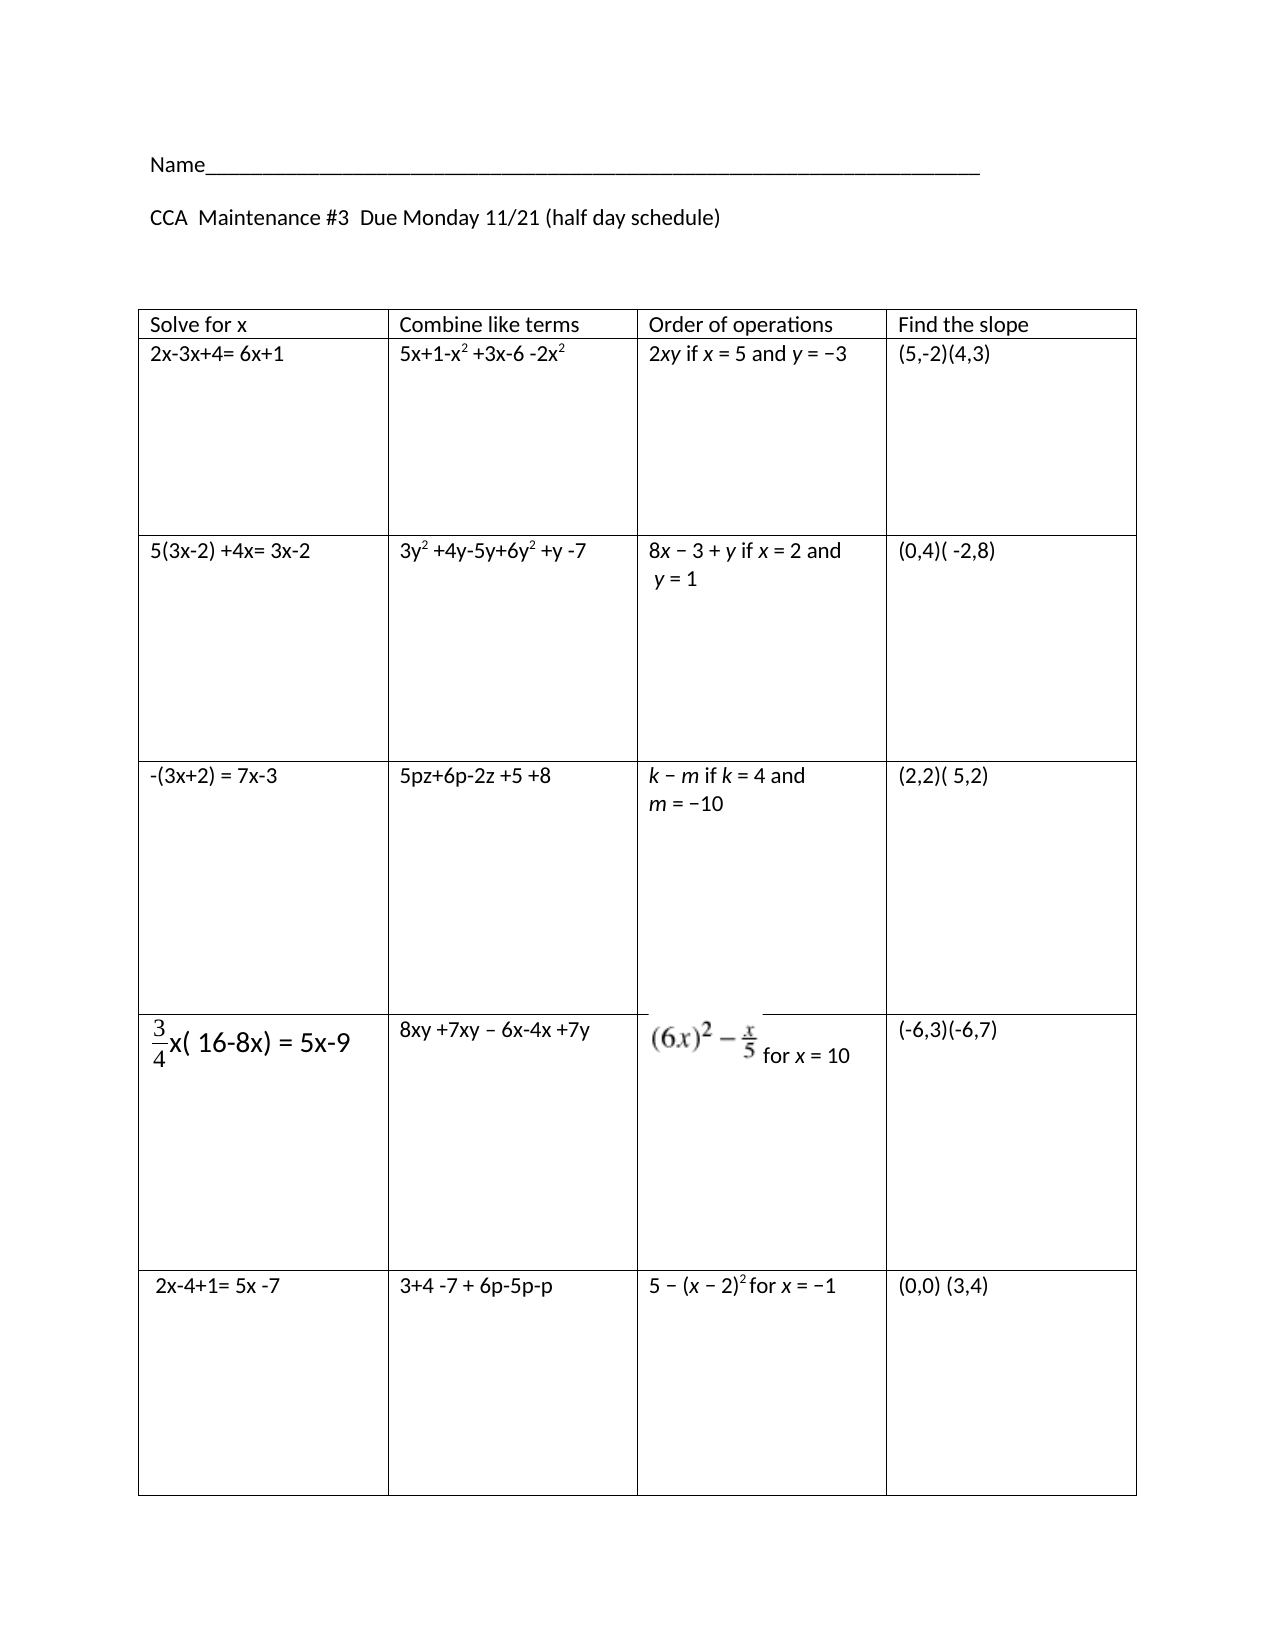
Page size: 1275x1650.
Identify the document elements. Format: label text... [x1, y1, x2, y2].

table_cell 5pz+6p-2z +5 +8 [389, 762, 637, 1014]
table_cell 5(3x-2) +4x= 3x-2 [139, 536, 388, 761]
table_header Combine like terms [389, 310, 637, 338]
table_cell for x = 10 [638, 1015, 886, 1270]
table_cell (2,2)( 5,2) [887, 762, 1136, 1014]
table_cell (0,0) (3,4) [887, 1271, 1136, 1495]
table_cell 3y2 +4y-5y+6y2 +y -7 [389, 536, 637, 761]
text CCA Maintenance #3 Due Monday 11/21 (half day schedule) [150, 203, 1125, 231]
table_cell 2x-4+1= 5x -7 [139, 1271, 388, 1495]
text Name____________________________________________________________________ [150, 150, 1125, 178]
table_cell (0,4)( -2,8) [887, 536, 1136, 761]
table_cell 8x − 3 + y if x = 2 and y = 1 [638, 536, 886, 761]
table_cell 8xy +7xy – 6x-4x +7y [389, 1015, 637, 1270]
table_cell 2xy if x = 5 and y = −3 [638, 339, 886, 535]
picture [648, 1014, 763, 1064]
table_cell 5x+1-x2 +3x-6 -2x2 [389, 339, 637, 535]
table_cell 3+4 -7 + 6p-5p-p [389, 1271, 637, 1495]
table_header Solve for x [139, 310, 388, 338]
table_cell x( 16-8x) = 5x-9 [139, 1015, 388, 1270]
table_cell (-6,3)(-6,7) [887, 1015, 1136, 1270]
table_cell -(3x+2) = 7x-3 [139, 762, 388, 1014]
table_cell (5,-2)(4,3) [887, 339, 1136, 535]
table_cell k − m if k = 4 and m = −10 [638, 762, 886, 1014]
table_cell 2x-3x+4= 6x+1 [139, 339, 388, 535]
table_header Order of operations [638, 310, 886, 338]
table_header Find the slope [887, 310, 1136, 338]
table_cell 5 − (x − 2)2 for x = −1 [638, 1271, 886, 1495]
